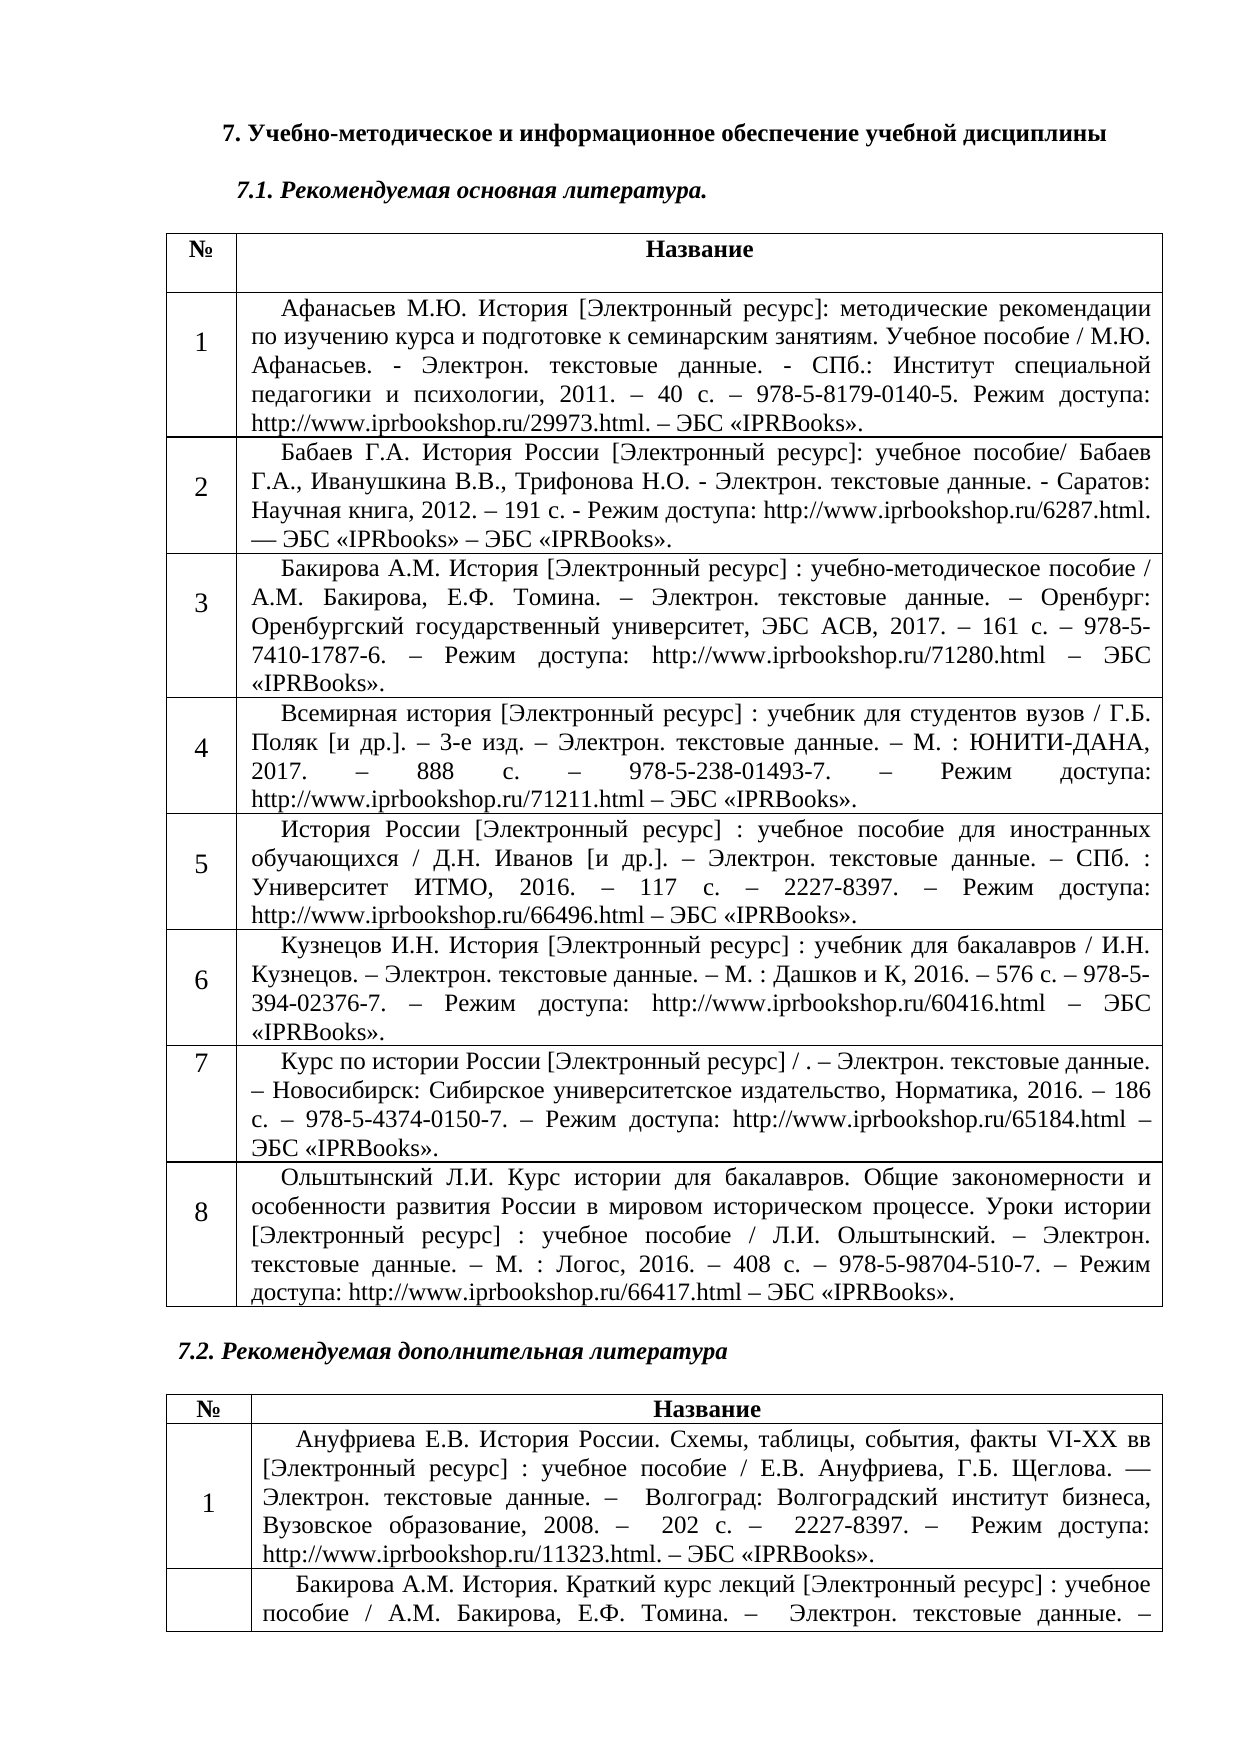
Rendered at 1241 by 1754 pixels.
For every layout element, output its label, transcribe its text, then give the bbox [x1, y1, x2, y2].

table_cell 1 [167, 1424, 251, 1568]
table_cell 4 [167, 698, 236, 813]
table_header № [167, 1395, 251, 1423]
table_cell Бабаев Г.А. История России [Электронный ресурс]: учебное пособие/ Бабаев Г.А., Иванушкина В.В., Трифонова Н.О. - Электрон. текстовые данные. - Саратов: Научная книга, 2012. – 191 c. - Режим доступа: http://www.iprbookshop.ru/6287.html.— ЭБС «IPRbooks» – ЭБС «IPRBooks». [237, 438, 1162, 552]
table_cell 3 [167, 554, 236, 697]
table_header Название [252, 1395, 1162, 1423]
table_cell Ольштынский Л.И. Курс истории для бакалавров. Общие закономерности и особенности развития России в мировом историческом процессе. Уроки истории [Электронный ресурс] : учебное пособие / Л.И. Ольштынский. – Электрон. текстовые данные. – М. : Логос, 2016. – 408 c. – 978-5-98704-510-7. – Режим доступа: http://www.iprbookshop.ru/66417.html – ЭБС «IPRBooks». [237, 1163, 1162, 1306]
table_cell Курс по истории России [Электронный ресурс] / . – Электрон. текстовые данные. – Новосибирск: Сибирское университетское издательство, Норматика, 2016. – 186 c. – 978-5-4374-0150-7. – Режим доступа: http://www.iprbookshop.ru/65184.html – ЭБС «IPRBooks». [237, 1046, 1162, 1161]
text 7.2. Рекомендуемая дополнительная литература [177, 1336, 1152, 1365]
table_cell 7 [167, 1046, 236, 1161]
text 7. Учебно-методическое и информационное обеспечение учебной дисциплины [177, 118, 1152, 147]
table_cell Бакирова А.М. История [Электронный ресурс] : учебно-методическое пособие / А.М. Бакирова, Е.Ф. Томина. – Электрон. текстовые данные. – Оренбург: Оренбургский государственный университет, ЭБС АСВ, 2017. – 161 c. – 978-5-7410-1787-6. – Режим доступа: http://www.iprbookshop.ru/71280.html – ЭБС «IPRBooks». [237, 554, 1162, 697]
table_cell Всемирная история [Электронный ресурс] : учебник для студентов вузов / Г.Б. Поляк [и др.]. – 3-е изд. – Электрон. текстовые данные. – М. : ЮНИТИ-ДАНА, 2017. – 888 c. – 978-5-238-01493-7. – Режим доступа: http://www.iprbookshop.ru/71211.html – ЭБС «IPRBooks». [237, 698, 1162, 813]
table_header Название [237, 234, 1162, 292]
table_cell 5 [167, 814, 236, 929]
table_cell 2 [167, 438, 236, 552]
table_cell 1 [167, 293, 236, 436]
table_cell Кузнецов И.Н. История [Электронный ресурс] : учебник для бакалавров / И.Н. Кузнецов. – Электрон. текстовые данные. – М. : Дашков и К, 2016. – 576 c. – 978-5-394-02376-7. – Режим доступа: http://www.iprbookshop.ru/60416.html – ЭБС «IPRBooks». [237, 930, 1162, 1045]
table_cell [252, 1569, 1162, 1631]
table_cell Афанасьев М.Ю. История [Электронный ресурс]: методические рекомендации по изучению курса и подготовке к семинарским занятиям. Учебное пособие / М.Ю. Афанасьев. - Электрон. текстовые данные. - СПб.: Институт специальной педагогики и психологии, 2011. – 40 c. – 978-5-8179-0140-5. Режим доступа: http://www.iprbookshop.ru/29973.html. – ЭБС «IPRBooks». [237, 293, 1162, 436]
table_cell 6 [167, 930, 236, 1045]
table_cell Ануфриева Е.В. История России. Схемы, таблицы, события, факты VI-XX вв [Электронный ресурс] : учебное пособие / Е.В. Ануфриева, Г.Б. Щеглова. — Электрон. текстовые данные. – Волгоград: Волгоградский институт бизнеса, Вузовское образование, 2008. – 202 c. – 2227-8397. – Режим доступа: http://www.iprbookshop.ru/11323.html. – ЭБС «IPRBooks». [252, 1424, 1162, 1568]
text 7.1. Рекомендуемая основная литература. [177, 176, 1152, 204]
table_cell История России [Электронный ресурс] : учебное пособие для иностранных обучающихся / Д.Н. Иванов [и др.]. – Электрон. текстовые данные. – СПб. : Университет ИТМО, 2016. – 117 c. – 2227-8397. – Режим доступа: http://www.iprbookshop.ru/66496.html – ЭБС «IPRBooks». [237, 814, 1162, 929]
table_cell 8 [167, 1163, 236, 1306]
table_cell 2 [167, 1569, 251, 1631]
table_header № [167, 234, 236, 292]
